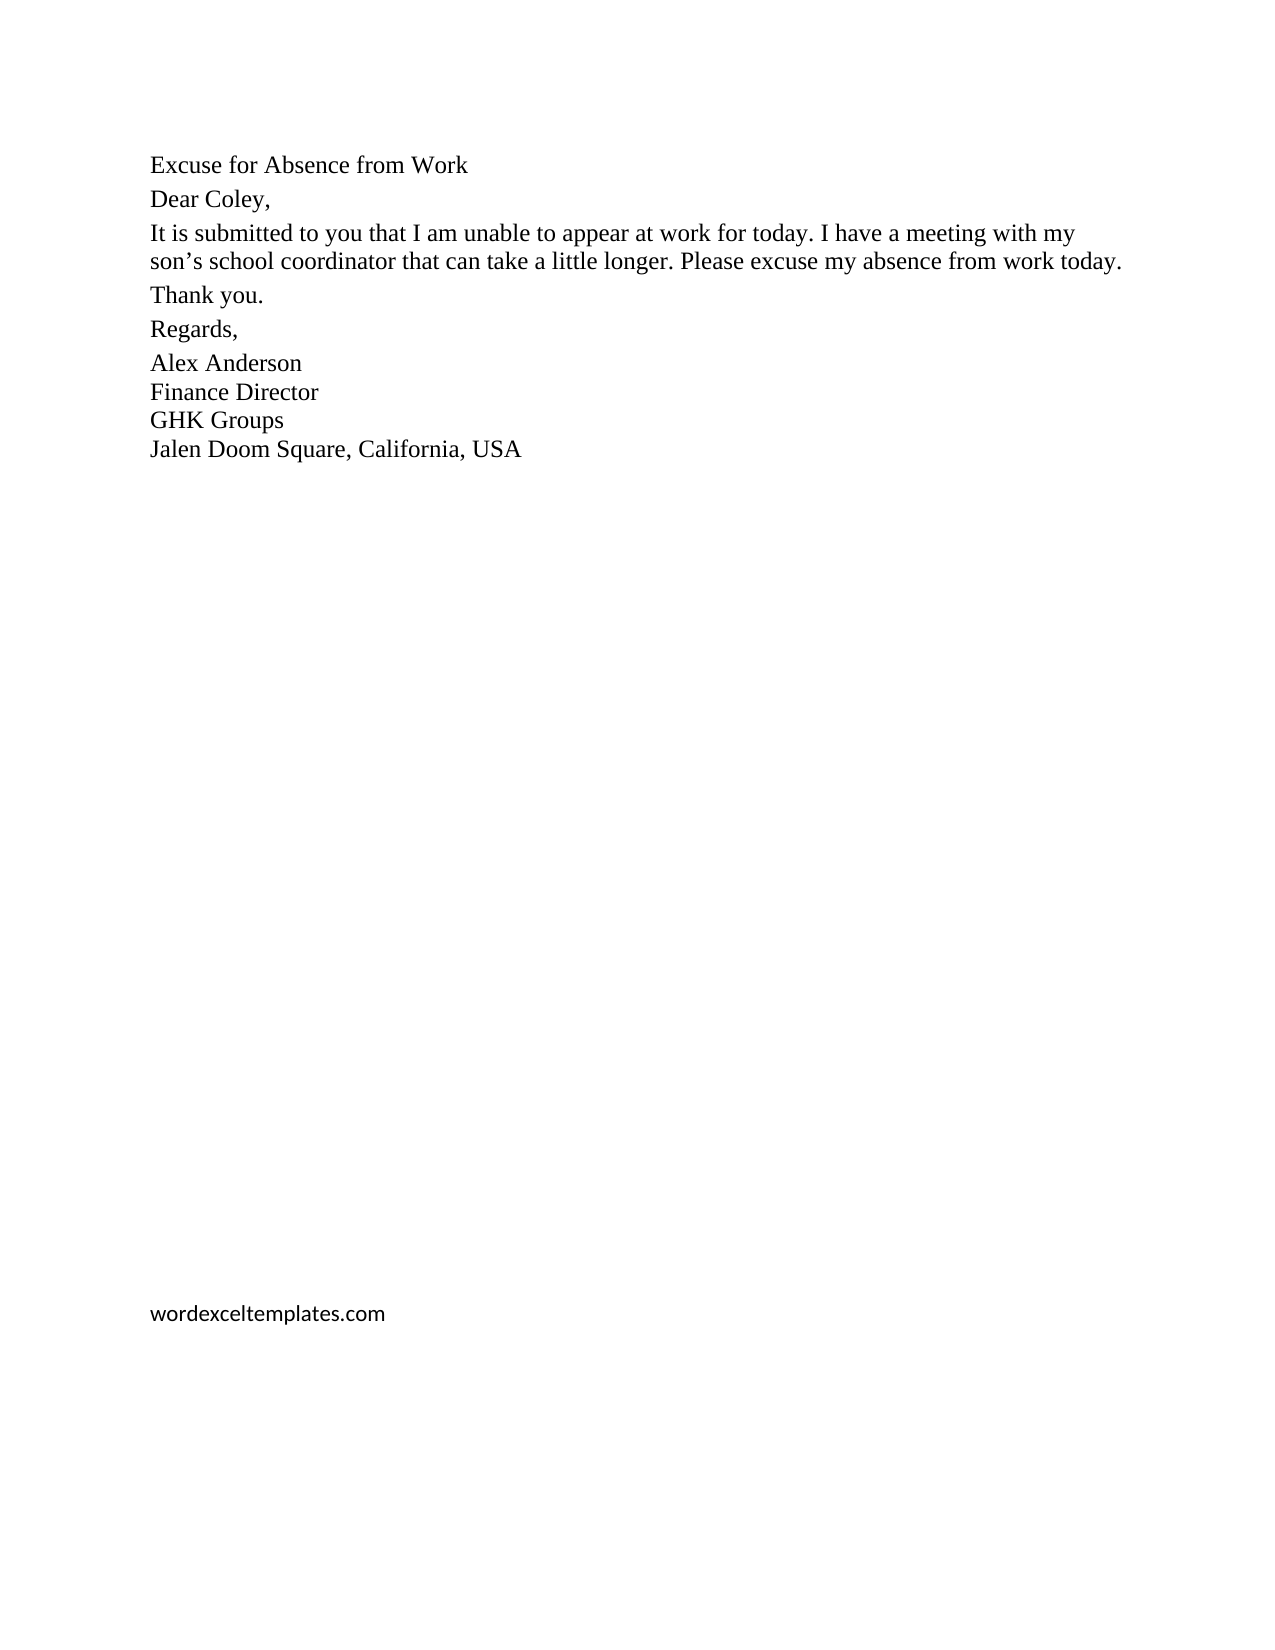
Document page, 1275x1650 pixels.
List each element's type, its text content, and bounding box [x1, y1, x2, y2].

text Alex Anderson Finance Director GHK Groups Jalen Doom Square, California, USA [150, 348, 1125, 463]
text wordexceltemplates.com [150, 1299, 1125, 1327]
text Excuse for Absence from Work [150, 150, 1125, 179]
text It is submitted to you that I am unable to appear at work for today. I have a meeting with my son’s school coordinator that can take a little longer. Please excuse my absence from work today. [150, 218, 1125, 275]
text Regards, [150, 314, 1125, 343]
text Thank you. [150, 280, 1125, 309]
text Dear Coley, [150, 184, 1125, 213]
